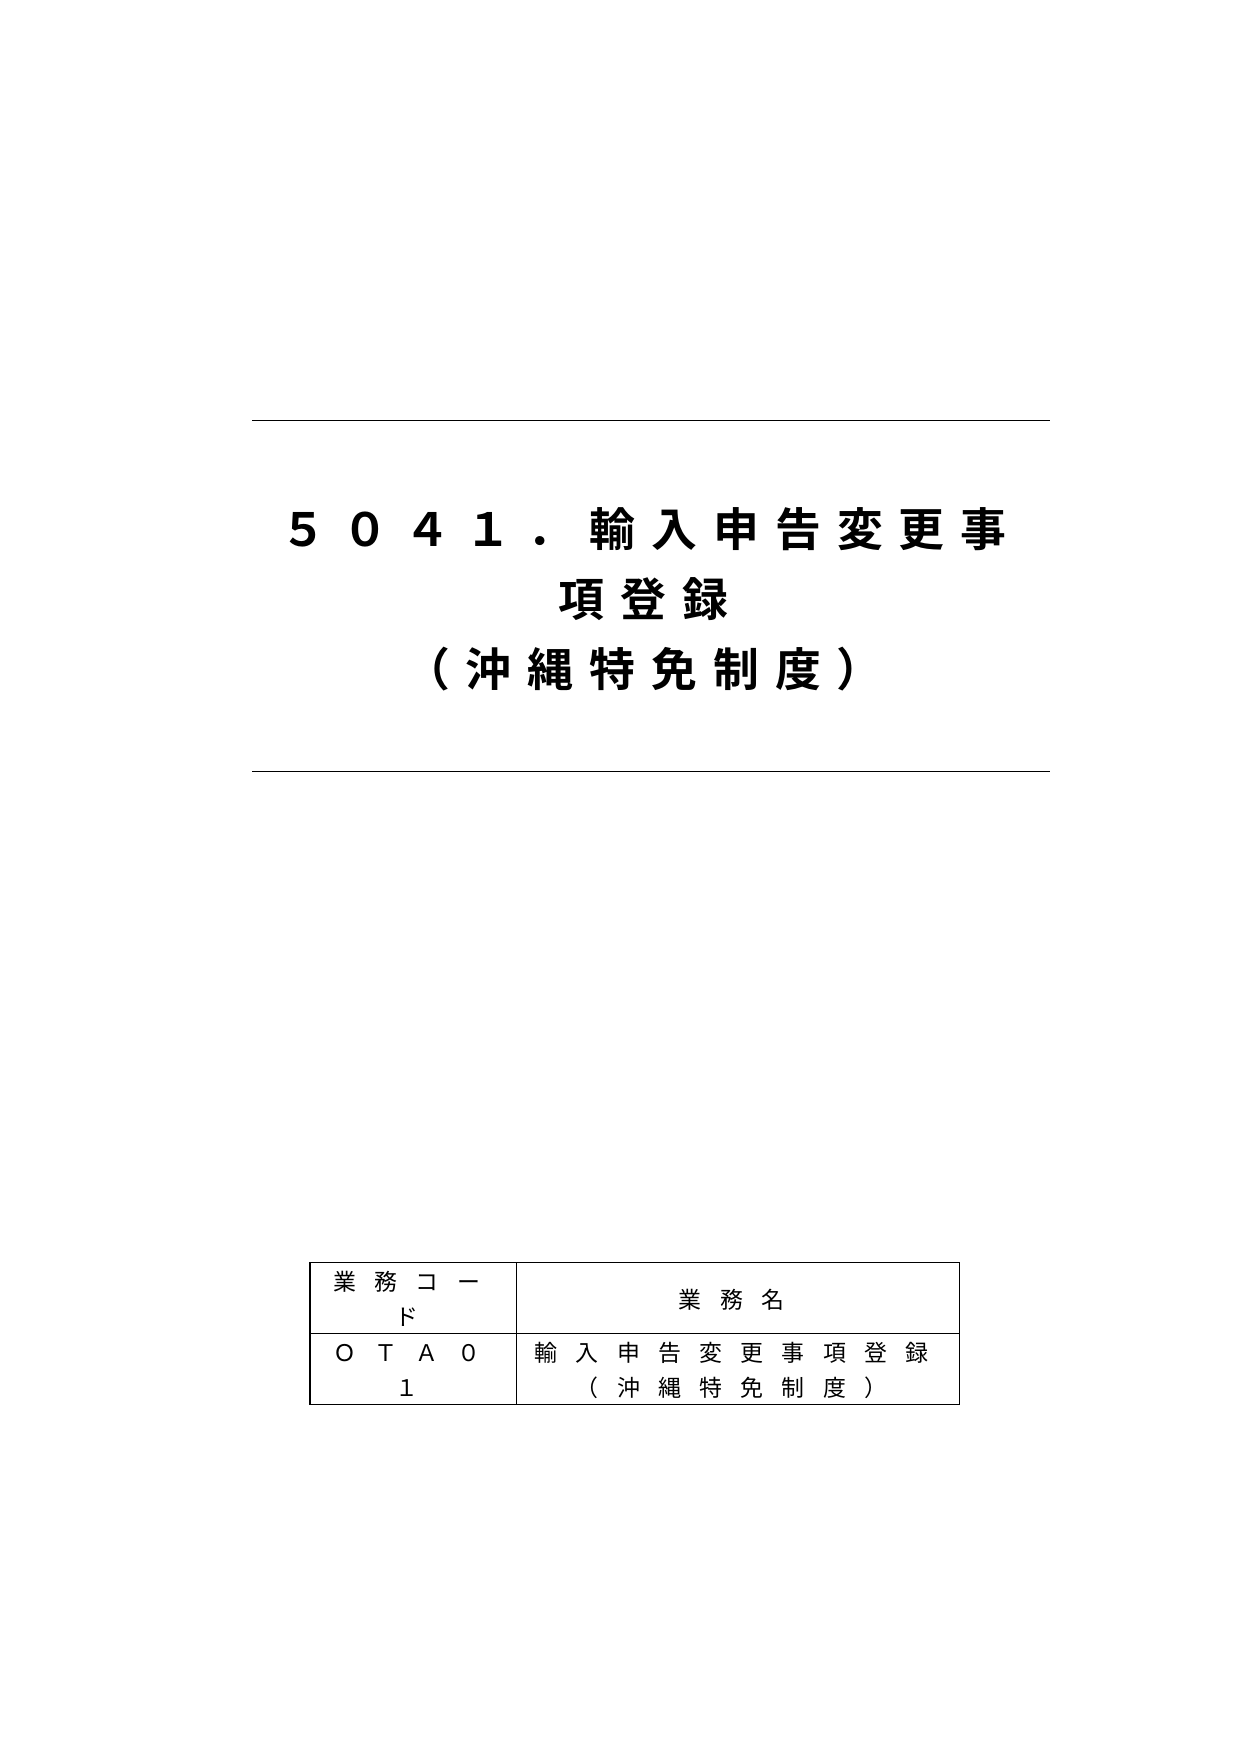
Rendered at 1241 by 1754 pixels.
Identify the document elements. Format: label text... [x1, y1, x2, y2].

table_cell 輸入申告変更事項登録（沖縄特免制度） [517, 1334, 959, 1404]
table_header 業務コード [311, 1263, 516, 1333]
table_header 業務名 [517, 1263, 959, 1333]
table_header ５０４１．輸入申告変更事項登録 （沖縄特免制度） [252, 421, 1049, 771]
table_cell ＯＴＡ０１ [311, 1334, 516, 1404]
